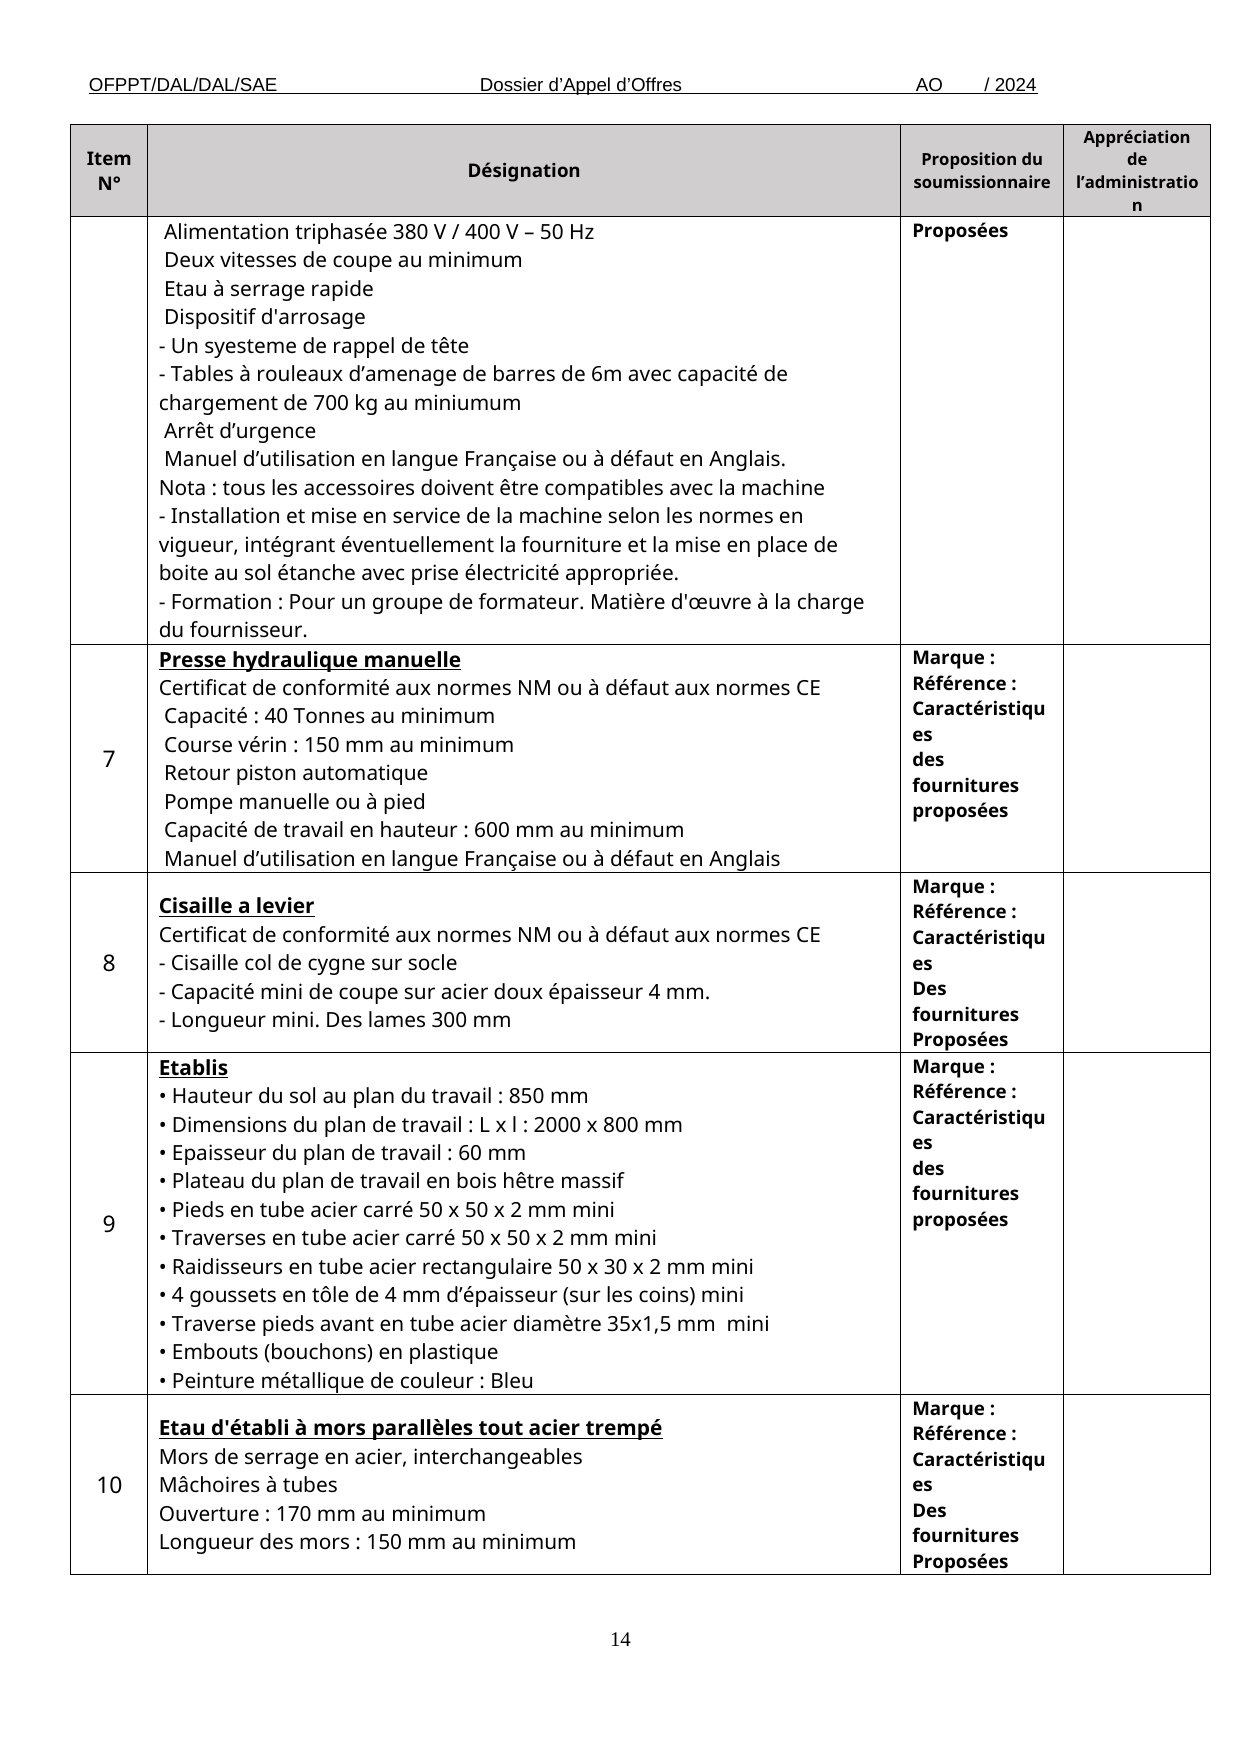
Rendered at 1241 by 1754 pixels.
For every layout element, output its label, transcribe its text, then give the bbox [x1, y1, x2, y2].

table_cell Cisaille a levier Certificat de conformité aux normes NM ou à défaut aux normes CE - Cisaille col de cygne sur socle - Capacité mini de coupe sur acier doux épaisseur 4 mm. - Longueur mini. Des lames 300 mm [148, 873, 900, 1052]
table_cell [1064, 217, 1210, 644]
table_cell 9 [71, 1053, 147, 1394]
table_header Proposition du soumissionnaire [901, 125, 1063, 216]
table_cell Marque : Référence : Caractéristiques des fournitures proposées [901, 1053, 1063, 1394]
table_cell 10 [71, 1395, 147, 1574]
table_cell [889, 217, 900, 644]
table_header Appréciation de l’administration [1064, 125, 1210, 216]
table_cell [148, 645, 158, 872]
table_cell [1064, 1053, 1210, 1394]
table_cell 8 [71, 873, 147, 1052]
table_cell Etau d'établi à mors parallèles tout acier trempé Mors de serrage en acier, interchangeables Mâchoires à tubes Ouverture : 170 mm au minimum Longueur des mors : 150 mm au minimum [148, 1395, 900, 1574]
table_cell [901, 217, 1063, 644]
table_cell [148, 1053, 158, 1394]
table_cell 7 [71, 645, 147, 872]
table_header Désignation [148, 125, 900, 216]
table_cell [1064, 1395, 1210, 1574]
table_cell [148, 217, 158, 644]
table_cell Marque : Référence : Caractéristiques des fournitures proposées [901, 645, 1063, 872]
table_cell Marque : Référence : Caractéristiques Des fournitures Proposées [901, 1395, 1063, 1574]
table_cell [1064, 645, 1210, 872]
table_header Item N° [71, 125, 147, 216]
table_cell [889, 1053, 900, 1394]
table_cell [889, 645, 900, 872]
table_cell Marque : Référence : Caractéristiques Des fournitures Proposées [901, 873, 1063, 1052]
table_cell 6 [71, 217, 147, 644]
table_cell [1064, 873, 1210, 1052]
